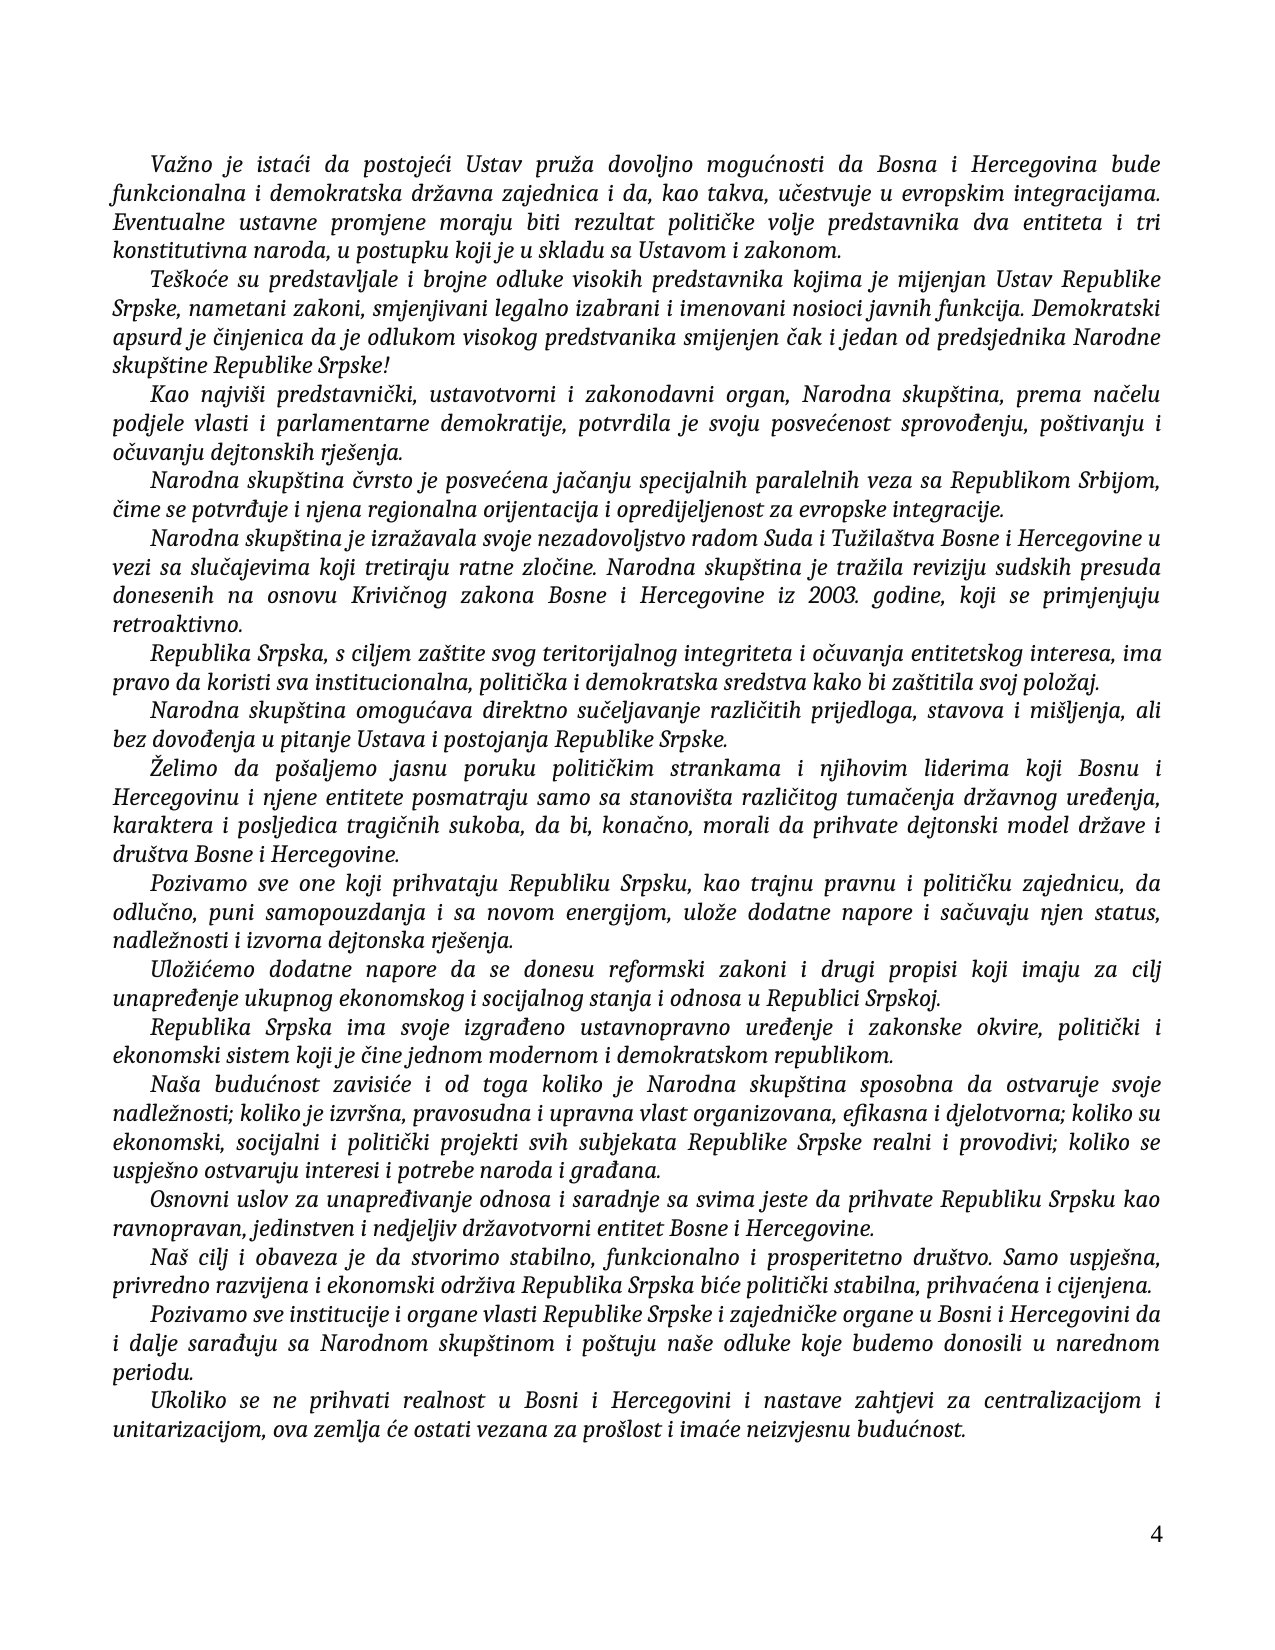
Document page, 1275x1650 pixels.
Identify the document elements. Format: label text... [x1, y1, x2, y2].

text Naša budućnost zavisiće i od toga koliko je Narodna skupština sposobna da ostvaruje svoje nadležnosti; koliko je izvršna, pravosudna i upravna vlast organizovana, efikasna i djelotvorna; koliko su ekonomski, socijalni i politički projekti svih subjekata Republike Srpske realni i provodivi; koliko se uspješno ostvaruju interesi i potrebe naroda i građana. [112, 1070, 1163, 1185]
text Uložićemo dodatne napore da se donesu reformski zakoni i drugi propisi koji imaju za cilj unapređenje ukupnog ekonomskog i socijalnog stanja i odnosa u Republici Srpskoj. [112, 955, 1163, 1012]
text Kao najviši predstavnički, ustavotvorni i zakonodavni organ, Narodna skupština, prema načelu podjele vlasti i parlamentarne demokratije, potvrdila je svoju posvećenost sprovođenju, poštivanju i očuvanju dejtonskih rješenja. [112, 380, 1163, 466]
text Važno je istaći da postojeći Ustav pruža dovoljno mogućnosti da Bosna i Hercegovina bude funkcionalna i demokratska državna zajednica i da, kao takva, učestvuje u evropskim integracijama. Eventualne ustavne promjene moraju biti rezultat političke volje predstavnika dva entiteta i tri konstitutivna naroda, u postupku koji je u skladu sa Ustavom i zakonom. [112, 150, 1163, 265]
text Narodna skupština čvrsto je posvećena jačanju specijalnih paralelnih veza sa Republikom Srbijom, čime se potvrđuje i njena regionalna orijentacija i opredijeljenost za evropske integracije. [112, 466, 1163, 524]
text Želimo da pošaljemo jasnu poruku političkim strankama i njihovim liderima koji Bosnu i Hercegovinu i njene entitete posmatraju samo sa stanovišta različitog tumačenja državnog uređenja, karaktera i posljedica tragičnih sukoba, da bi, konačno, morali da prihvate dejtonski model države i društva Bosne i Hercegovine. [112, 754, 1163, 869]
text Pozivamo sve institucije i organe vlasti Republike Srpske i zajedničke organe u Bosni i Hercegovini da i dalje sarađuju sa Narodnom skupštinom i poštuju naše odluke koje budemo donosili u narednom periodu. [112, 1300, 1163, 1386]
text Teškoće su predstavljale i brojne odluke visokih predstavnika kojima je mijenjan Ustav Republike Srpske, nametani zakoni, smjenjivani legalno izabrani i imenovani nosioci javnih funkcija. Demokratski apsurd je činjenica da je odlukom visokog predstvanika smijenjen čak i jedan od predsjednika Narodne skupštine Republike Srpske! [112, 265, 1163, 380]
text Narodna skupština je izražavala svoje nezadovoljstvo radom Suda i Tužilaštva Bosne i Hercegovine u vezi sa slučajevima koji tretiraju ratne zločine. Narodna skupština je tražila reviziju sudskih presuda donesenih na osnovu Krivičnog zakona Bosne i Hercegovine iz 2003. godine, koji se primjenjuju retroaktivno. [112, 524, 1163, 639]
text Republika Srpska ima svoje izgrađeno ustavnopravno uređenje i zakonske okvire, politički i ekonomski sistem koji je čine jednom modernom i demokratskom republikom. [112, 1012, 1163, 1070]
text Ukoliko se ne prihvati realnost u Bosni i Hercegovini i nastave zahtjevi za centralizacijom i unitarizacijom, ova zemlja će ostati vezana za prošlost i imaće neizvjesnu budućnost. [112, 1386, 1163, 1444]
text Narodna skupština omogućava direktno sučeljavanje različitih prijedloga, stavova i mišljenja, ali bez dovođenja u pitanje Ustava i postojanja Republike Srpske. [112, 696, 1163, 754]
text Osnovni uslov za unapređivanje odnosa i saradnje sa svima jeste da prihvate Republiku Srpsku kao ravnopravan, jedinstven i nedjeljiv državotvorni entitet Bosne i Hercegovine. [112, 1185, 1163, 1242]
text Republika Srpska, s ciljem zaštite svog teritorijalnog integriteta i očuvanja entitetskog interesa, ima pravo da koristi sva institucionalna, politička i demokratska sredstva kako bi zaštitila svoj položaj. [112, 639, 1163, 696]
text Naš cilj i obaveza je da stvorimo stabilno, funkcionalno i prosperitetno društvo. Samo uspješna, privredno razvijena i ekonomski održiva Republika Srpska biće politički stabilna, prihvaćena i cijenjena. [112, 1242, 1163, 1300]
text Pozivamo sve one koji prihvataju Republiku Srpsku, kao trajnu pravnu i političku zajednicu, da odlučno, puni samopouzdanja i sa novom energijom, ulože dodatne napore i sačuvaju njen status, nadležnosti i izvorna dejtonska rješenja. [112, 869, 1163, 955]
